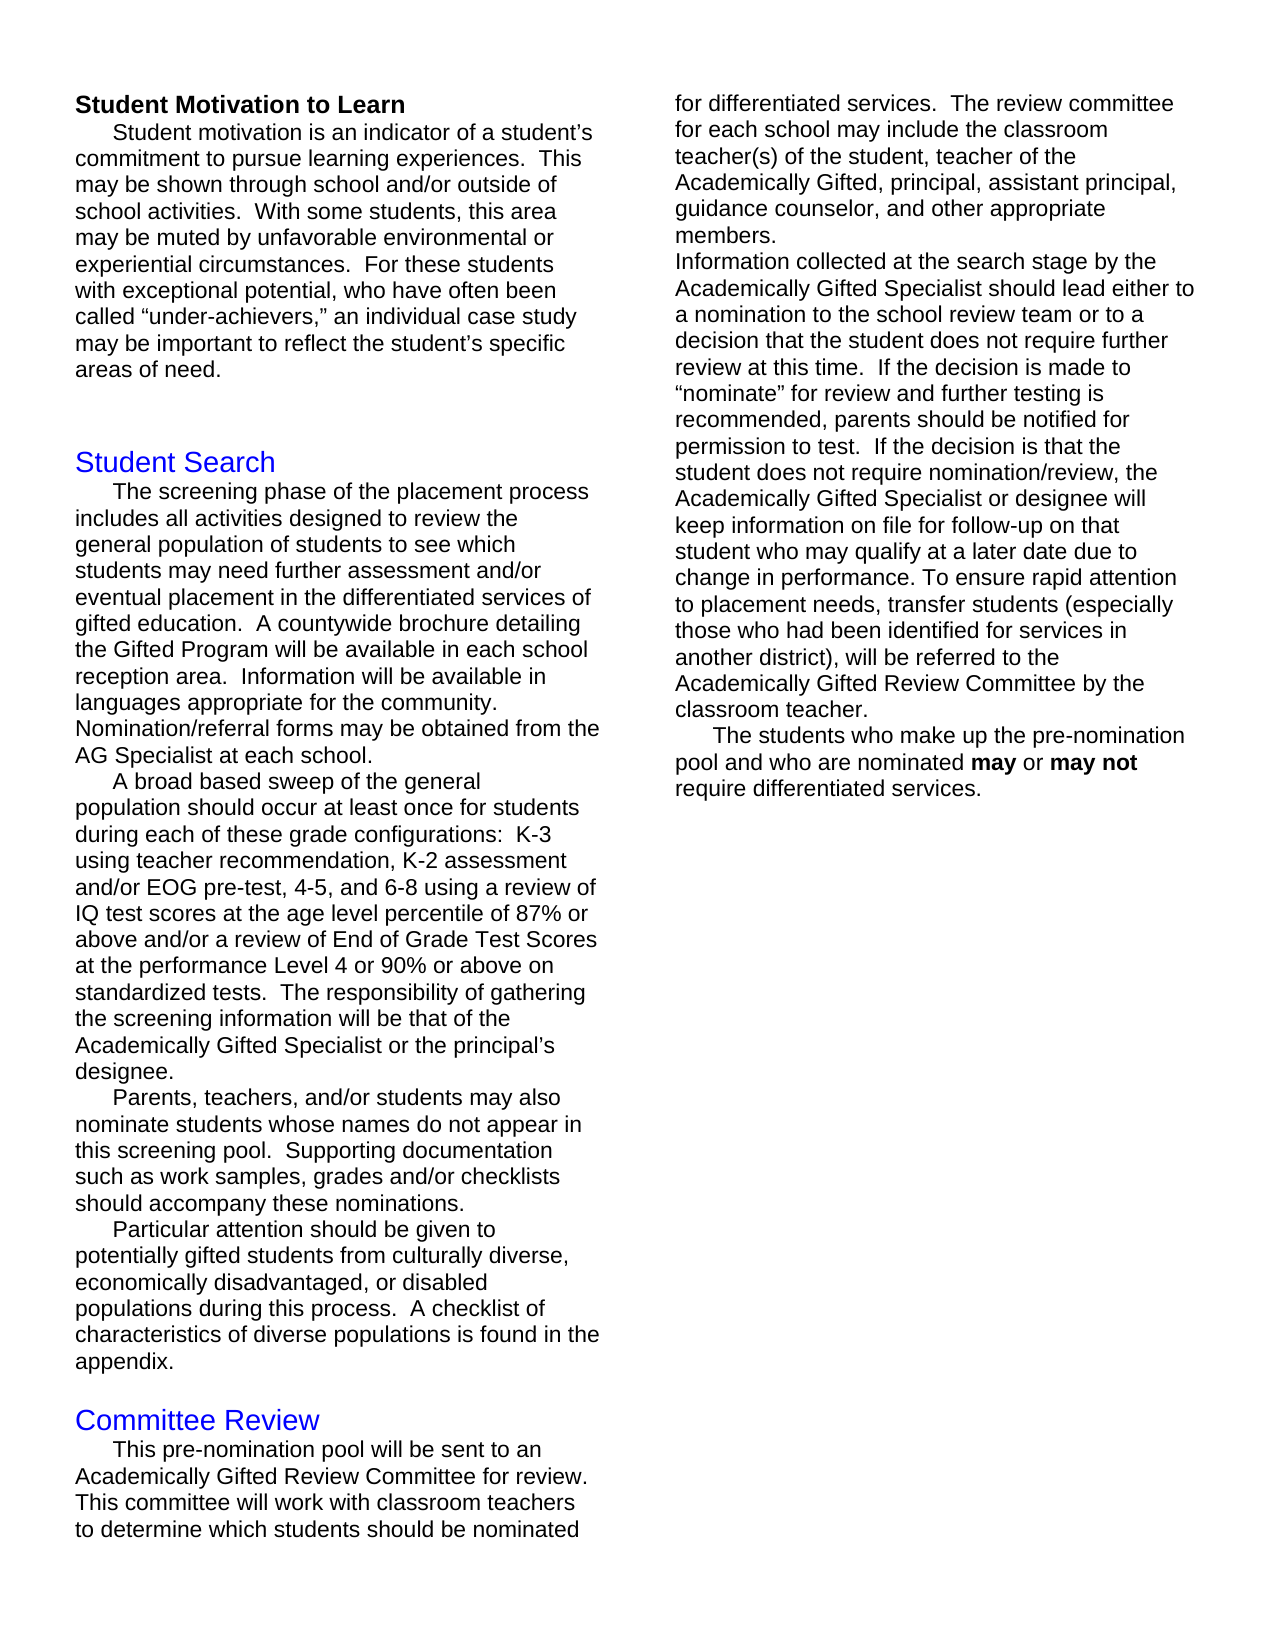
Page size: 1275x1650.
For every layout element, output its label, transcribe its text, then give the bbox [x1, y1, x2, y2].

text population should occur at least once for students during each of these grade configurations: K-3 using teacher recommendation, K-2 assessment and/or EOG pre-test, 4-5, and 6-8 using a review of IQ test scores at the age level percentile of 87% or above and/or a review of End of Grade Test Scores at the performance Level 4 or 90% or above on standardized tests. The responsibility of gathering the screening information will be that of the Academically Gifted Specialist or the principal’s designee. [75, 794, 600, 1084]
text This pre-nomination pool will be sent to an Academically Gifted Review Committee for review. This committee will work with classroom teachers to determine which students should be nominated for differentiated services. The review committee for each school may include the classroom teacher(s) of the student, teacher of the Academically Gifted, principal, assistant principal, guidance counselor, and other appropriate members. [75, 1436, 600, 1542]
text The screening phase of the placement process includes all activities designed to review the general population of students to see which students may need further assessment and/or eventual placement in the differentiated services of gifted education. A countywide brochure detailing the Gifted Program will be available in each school reception area. Information will be available in languages appropriate for the community. Nomination/referral forms may be obtained from the AG Specialist at each school. [75, 478, 600, 768]
text Information collected at the search stage by the Academically Gifted Specialist should lead either to a nomination to the school review team or to a decision that the student does not require further review at this time. If the decision is made to “nominate” for review and further testing is recommended, parents should be notified for permission to test. If the decision is that the student does not require nomination/review, the Academically Gifted Specialist or designee will keep information on file for follow-up on that student who may qualify at a later date due to change in performance. To ensure rapid attention to placement needs, transfer students (especially those who had been identified for services in another district), will be referred to the Academically Gifted Review Committee by the classroom teacher. [675, 248, 1200, 722]
text Committee Review [75, 1403, 600, 1436]
text Student motivation is an indicator of a student’s commitment to pursue learning experiences. This may be shown through school and/or outside of school activities. With some students, this area may be muted by unfavorable environmental or experiential circumstances. For these students with exceptional potential, who have often been called “under-achievers,” an individual case study may be important to reflect the student’s specific areas of need. [75, 119, 600, 382]
text This pre-nomination pool will be sent to an Academically Gifted Review Committee for review. This committee will work with classroom teachers to determine which students should be nominated for differentiated services. The review committee for each school may include the classroom teacher(s) of the student, teacher of the Academically Gifted, principal, assistant principal, guidance counselor, and other appropriate members. [675, 90, 1200, 248]
text Student Search [75, 444, 600, 478]
text The students who make up the pre-nomination pool and who are nominated may or may not require differentiated services. [675, 722, 1200, 802]
text Student Motivation to Learn [75, 90, 600, 119]
text A broad based sweep of the general [75, 768, 600, 794]
text Parents, teachers, and/or students may also nominate students whose names do not appear in this screening pool. Supporting documentation such as work samples, grades and/or checklists should accompany these nominations. [75, 1084, 600, 1216]
text Particular attention should be given to potentially gifted students from culturally diverse, economically disadvantaged, or disabled populations during this process. A checklist of characteristics of diverse populations is found in the appendix. [75, 1216, 600, 1374]
